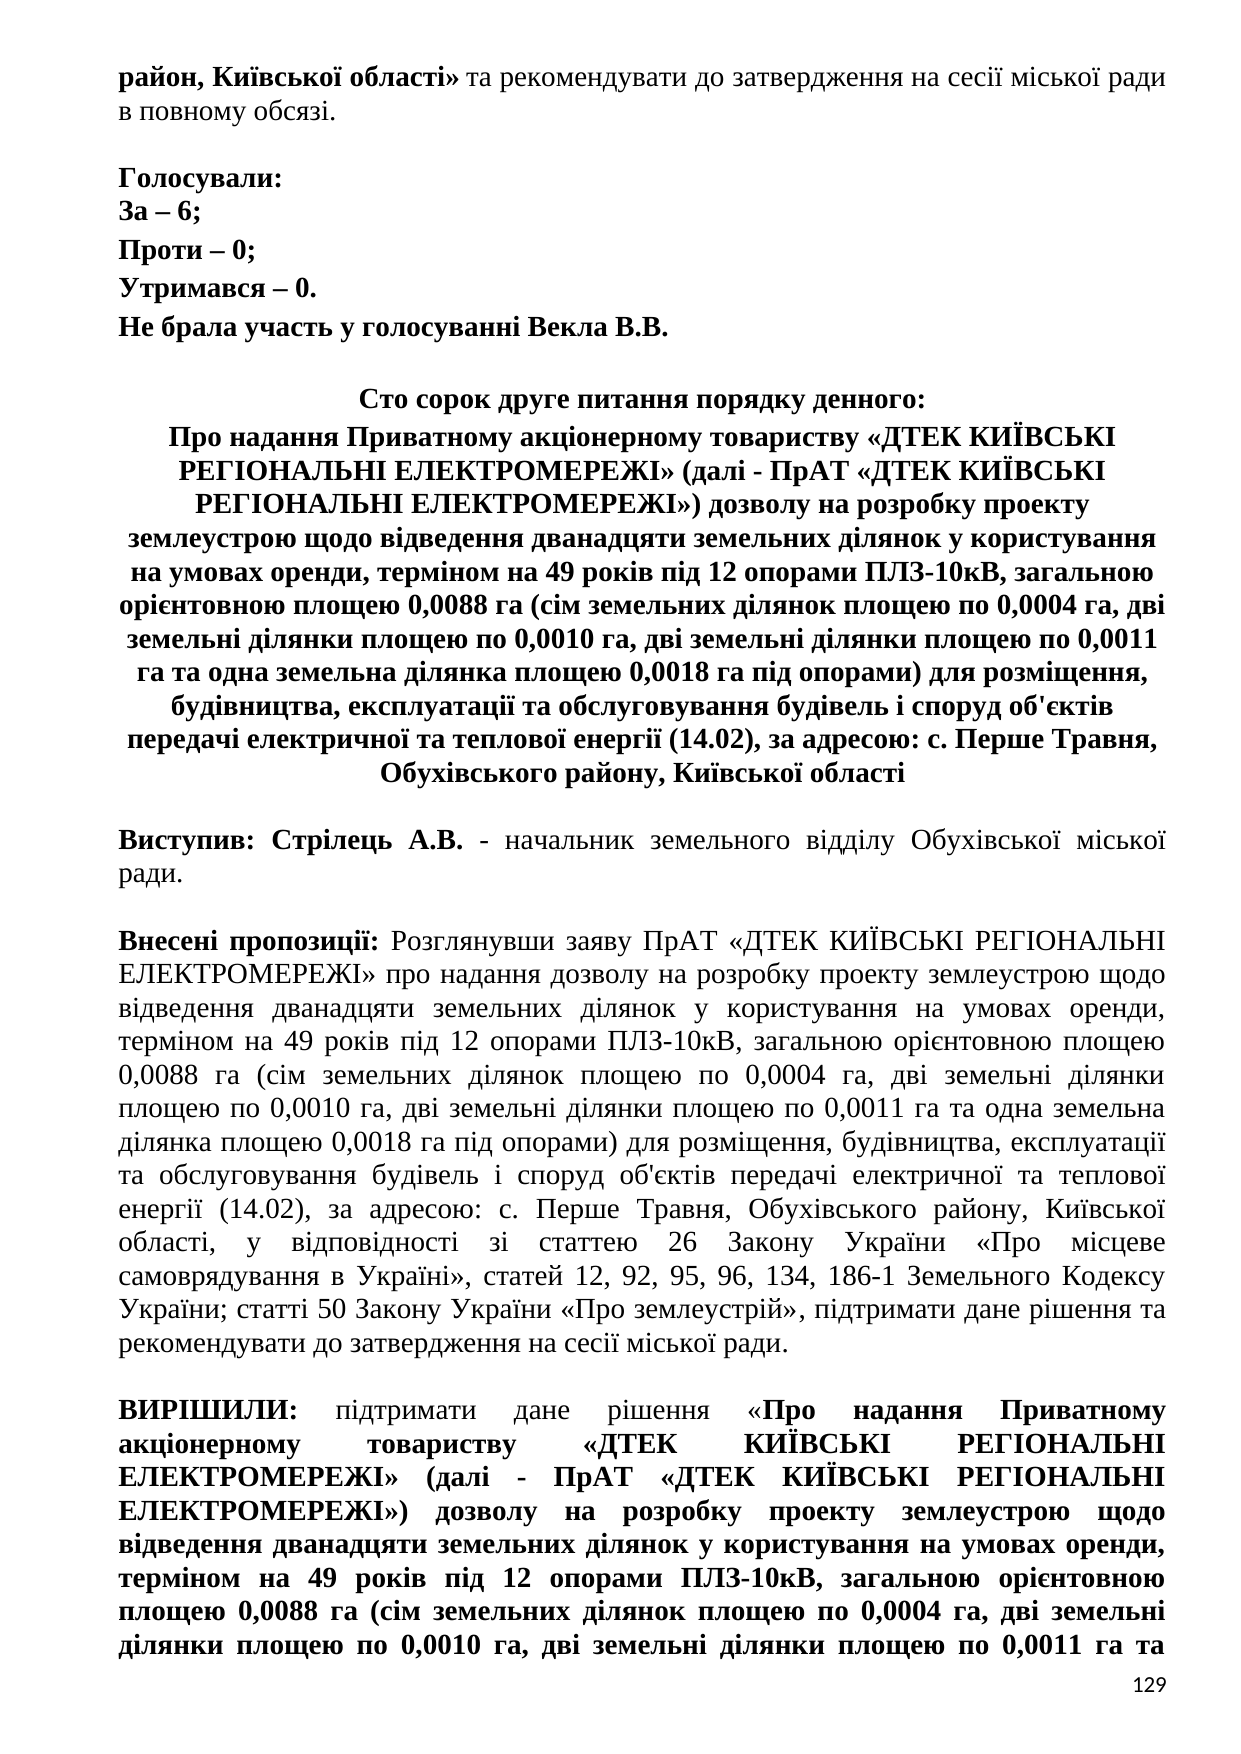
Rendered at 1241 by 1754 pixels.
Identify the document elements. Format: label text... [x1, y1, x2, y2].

text Про надання Приватному акціонерному товариству «ДТЕК КИЇВСЬКІ РЕГІОНАЛЬНІ ЕЛЕКТРОМЕРЕЖІ» (далі - ПрАТ «ДТЕК КИЇВСЬКІ РЕГІОНАЛЬНІ ЕЛЕКТРОМЕРЕЖІ») дозволу на розробку проекту землеустрою щодо відведення дванадцяти земельних ділянок у користування на умовах оренди, терміном на 49 років під 12 опорами ПЛЗ-10кВ, загальною орієнтовною площею 0,0088 га (сім земельних ділянок площею по 0,0004 га, дві земельні ділянки площею по 0,0010 га, дві земельні ділянки площею по 0,0011 га та одна земельна ділянка площею 0,0018 га під опорами) для розміщення, будівництва, експлуатації та обслуговування будівель і споруд об'єктів передачі електричної та теплової енергії (14.02), за адресою: с. Перше Травня, Обухівського району, Київської області [118, 419, 1167, 788]
text Виступив: Стрілець А.В. - начальник земельного відділу Обухівської міської ради. [118, 822, 1167, 889]
text За – 6; [118, 193, 1167, 227]
text Утримався – 0. [118, 270, 1167, 304]
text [118, 59, 1167, 126]
text Сто сорок друге питання порядку денного: [118, 381, 1167, 414]
text Голосували: [118, 160, 1167, 193]
text Не брала участь у голосуванні Векла В.В. [118, 309, 1167, 342]
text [118, 1392, 1167, 1661]
text Проти – 0; [118, 232, 1167, 265]
text Внесені пропозиції: Розглянувши заяву ПрАТ «ДТЕК КИЇВСЬКІ РЕГІОНАЛЬНІ ЕЛЕКТРОМЕРЕЖІ» про надання дозволу на розробку проекту землеустрою щодо відведення дванадцяти земельних ділянок у користування на умовах оренди, терміном на 49 років під 12 опорами ПЛЗ-10кВ, загальною орієнтовною площею 0,0088 га (сім земельних ділянок площею по 0,0004 га, дві земельні ділянки площею по 0,0010 га, дві земельні ділянки площею по 0,0011 га та одна земельна ділянка площею 0,0018 га під опорами) для розміщення, будівництва, експлуатації та обслуговування будівель і споруд об'єктів передачі електричної та теплової енергії (14.02), за адресою: с. Перше Травня, Обухівського району, Київської області, у відповідності зі статтею 26 Закону України «Про місцеве самоврядування в Україні», статей 12, 92, 95, 96, 134, 186-1 Земельного Кодексу України; статті 50 Закону України «Про землеустрій», підтримати дане рішення та рекомендувати до затвердження на сесії міської ради. [118, 923, 1167, 1359]
